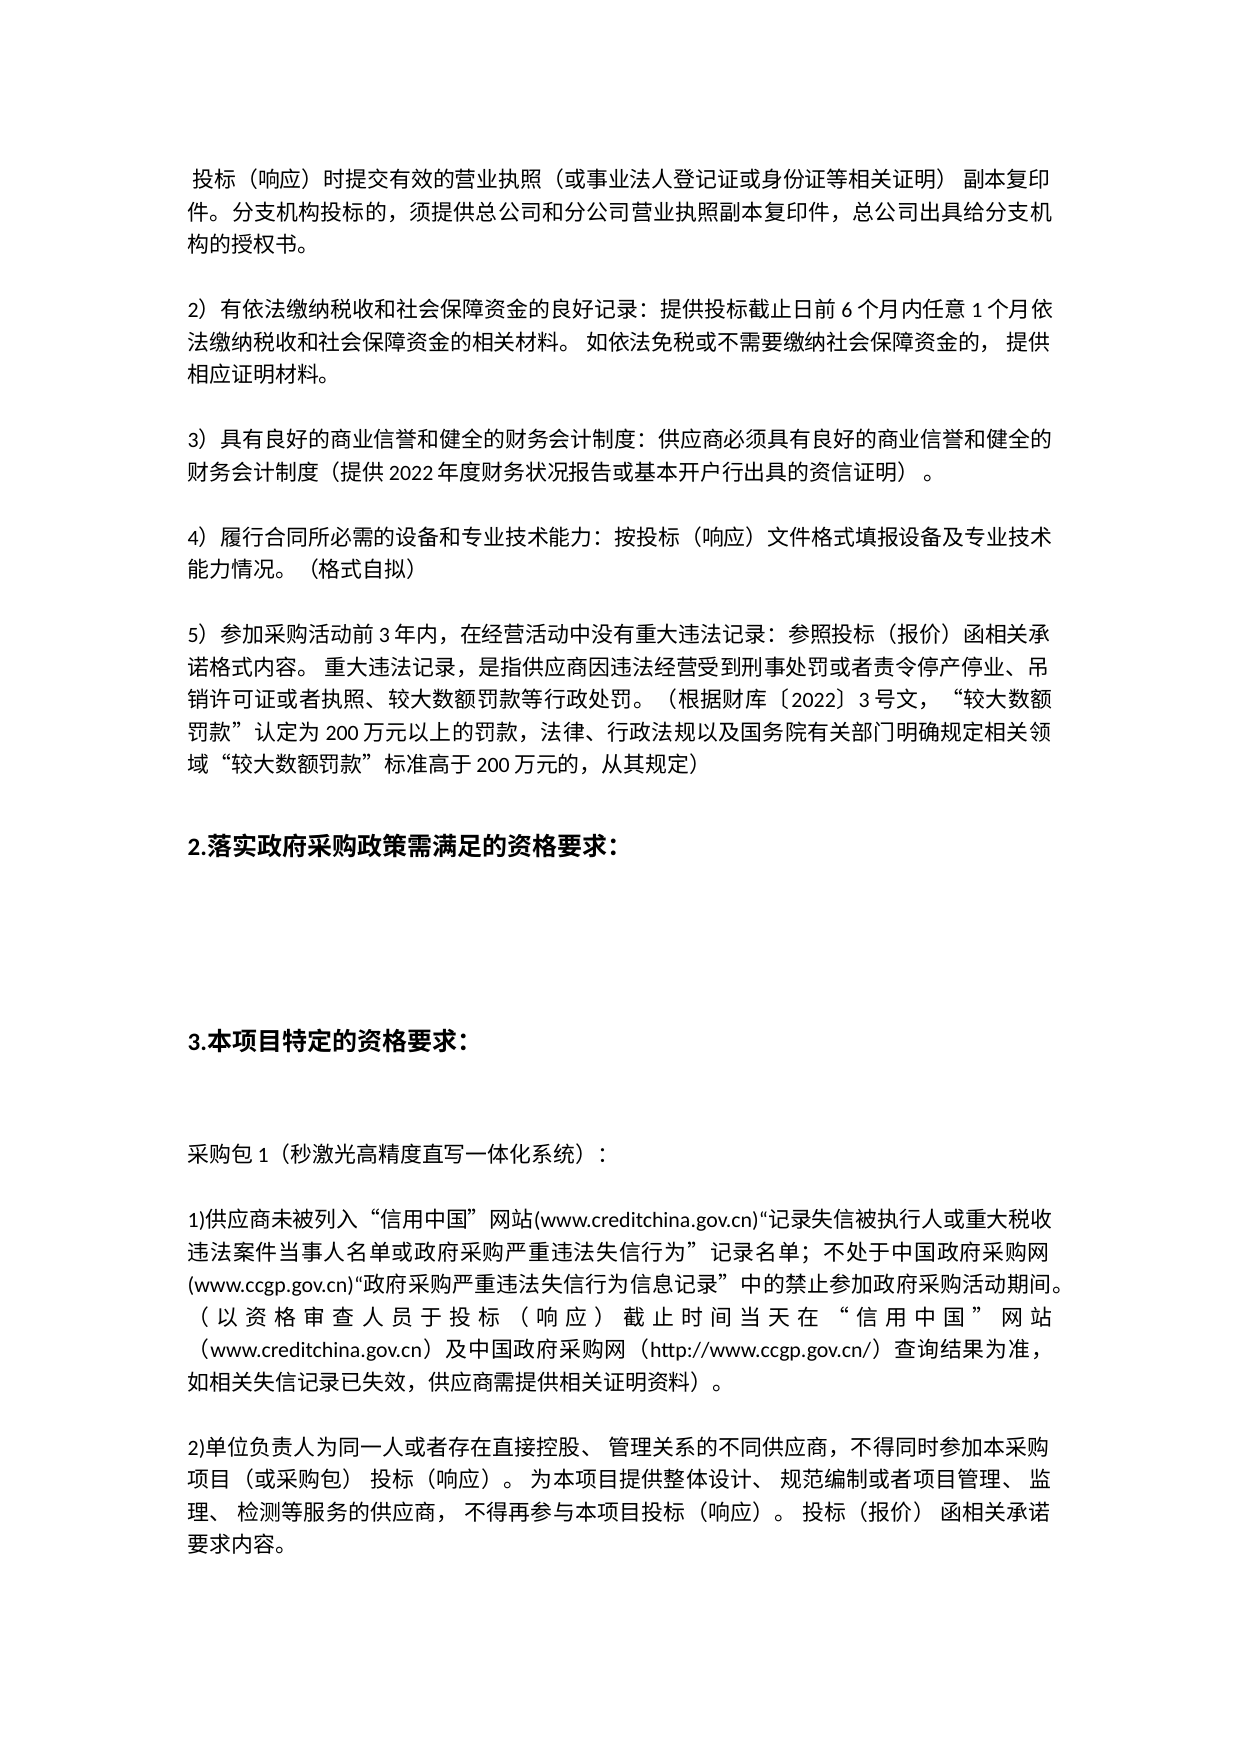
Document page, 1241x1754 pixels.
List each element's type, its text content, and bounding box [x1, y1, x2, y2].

text 采购包1（秒激光高精度直写一体化系统）： [187, 1137, 1053, 1169]
text 3）具有良好的商业信誉和健全的财务会计制度：供应商必须具有良好的商业信誉和健全的财务会计制度（提供2022年度财务状况报告或基本开户行出具的资信证明） 。 [187, 422, 1053, 487]
text 3.本项目特定的资格要求： [187, 1007, 1053, 1072]
text 5）参加采购活动前3年内，在经营活动中没有重大违法记录：参照投标（报价）函相关承诺格式内容。 重大违法记录，是指供应商因违法经营受到刑事处罚或者责令停产停业、吊销许可证或者执照、较大数额罚款等行政处罚。（根据财库〔2022〕3号文，“较大数额罚款”认定为200万元以上的罚款，法律、行政法规以及国务院有关部门明确规定相关领域“较大数额罚款”标准高于200万元的，从其规定） [187, 617, 1053, 779]
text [187, 162, 1053, 259]
text 4）履行合同所必需的设备和专业技术能力：按投标（响应）文件格式填报设备及专业技术能力情况。（格式自拟） [187, 519, 1053, 584]
text 2）有依法缴纳税收和社会保障资金的良好记录：提供投标截止日前6个月内任意1个月依法缴纳税收和社会保障资金的相关材料。 如依法免税或不需要缴纳社会保障资金的， 提供相应证明材料。 [187, 292, 1053, 389]
text 2)单位负责人为同一人或者存在直接控股、 管理关系的不同供应商，不得同时参加本采购项目（或采购包） 投标（响应）。 为本项目提供整体设计、 规范编制或者项目管理、 监理、 检测等服务的供应商， 不得再参与本项目投标（响应）。 投标（报价） 函相关承诺要求内容。 [187, 1429, 1053, 1559]
text 2.落实政府采购政策需满足的资格要求： [187, 812, 1053, 877]
text 1)供应商未被列入“信用中国”网站(www.creditchina.gov.cn)“记录失信被执行人或重大税收违法案件当事人名单或政府采购严重违法失信行为”记录名单；不处于中国政府采购网(www.ccgp.gov.cn)“政府采购严重违法失信行为信息记录”中的禁止参加政府采购活动期间。（以资格审查人员于投标（响应）截止时间当天在“信用中国”网站（www.creditchina.gov.cn）及中国政府采购网（http://www.ccgp.gov.cn/）查询结果为准，如相关失信记录已失效，供应商需提供相关证明资料）。 [187, 1202, 1053, 1397]
